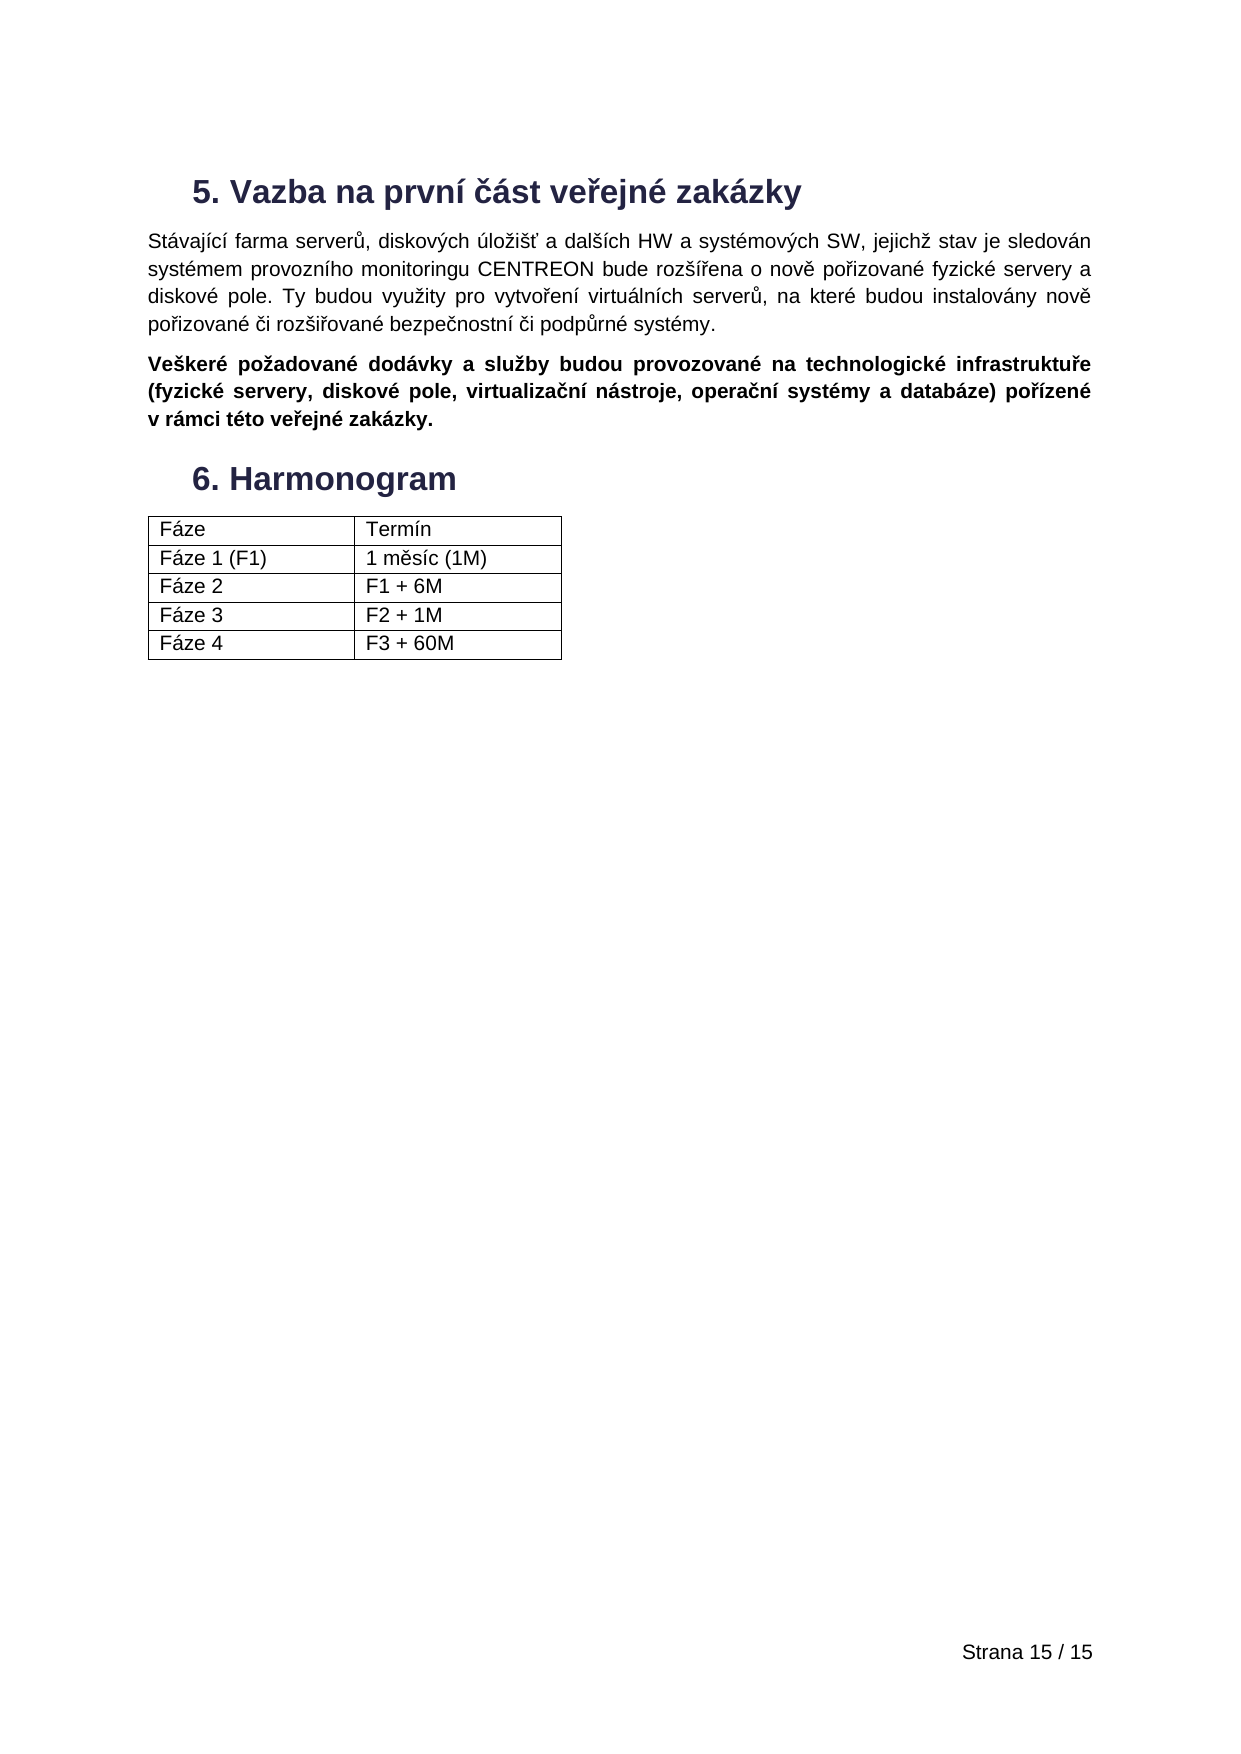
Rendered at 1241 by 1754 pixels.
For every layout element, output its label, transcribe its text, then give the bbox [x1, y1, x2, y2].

table_cell 1 měsíc (1M) [355, 546, 561, 573]
table_cell F2 + 1M [355, 603, 561, 630]
subtitle Vazba na první část veřejné zakázky [192, 173, 1093, 211]
table_cell F1 + 6M [355, 574, 561, 602]
text Veškeré požadované dodávky a služby budou provozované na technologické infrastruktuře (fyzické servery, diskové pole, virtualizační nástroje, operační systémy a databáze) pořízené v rámci této veřejné zakázky. [148, 352, 1093, 431]
table_header Termín [355, 517, 561, 544]
table_cell Fáze 3 [149, 603, 354, 630]
subtitle Harmonogram [192, 459, 1093, 498]
table_cell Fáze 2 [149, 574, 354, 602]
text Stávající farma serverů, diskových úložišť a dalších HW a systémových SW, jejichž stav je sledován systémem provozního monitoringu CENTREON bude rozšířena o nově pořizované fyzické servery a diskové pole. Ty budou využity pro vytvoření virtuálních serverů, na které budou instalovány nově pořizované či rozšiřované bezpečnostní či podpůrné systémy. [148, 229, 1093, 336]
table_cell F3 + 60M [355, 631, 561, 659]
table_header Fáze [149, 517, 354, 544]
table_cell Fáze 1 (F1) [149, 546, 354, 573]
table_cell Fáze 4 [149, 631, 354, 659]
